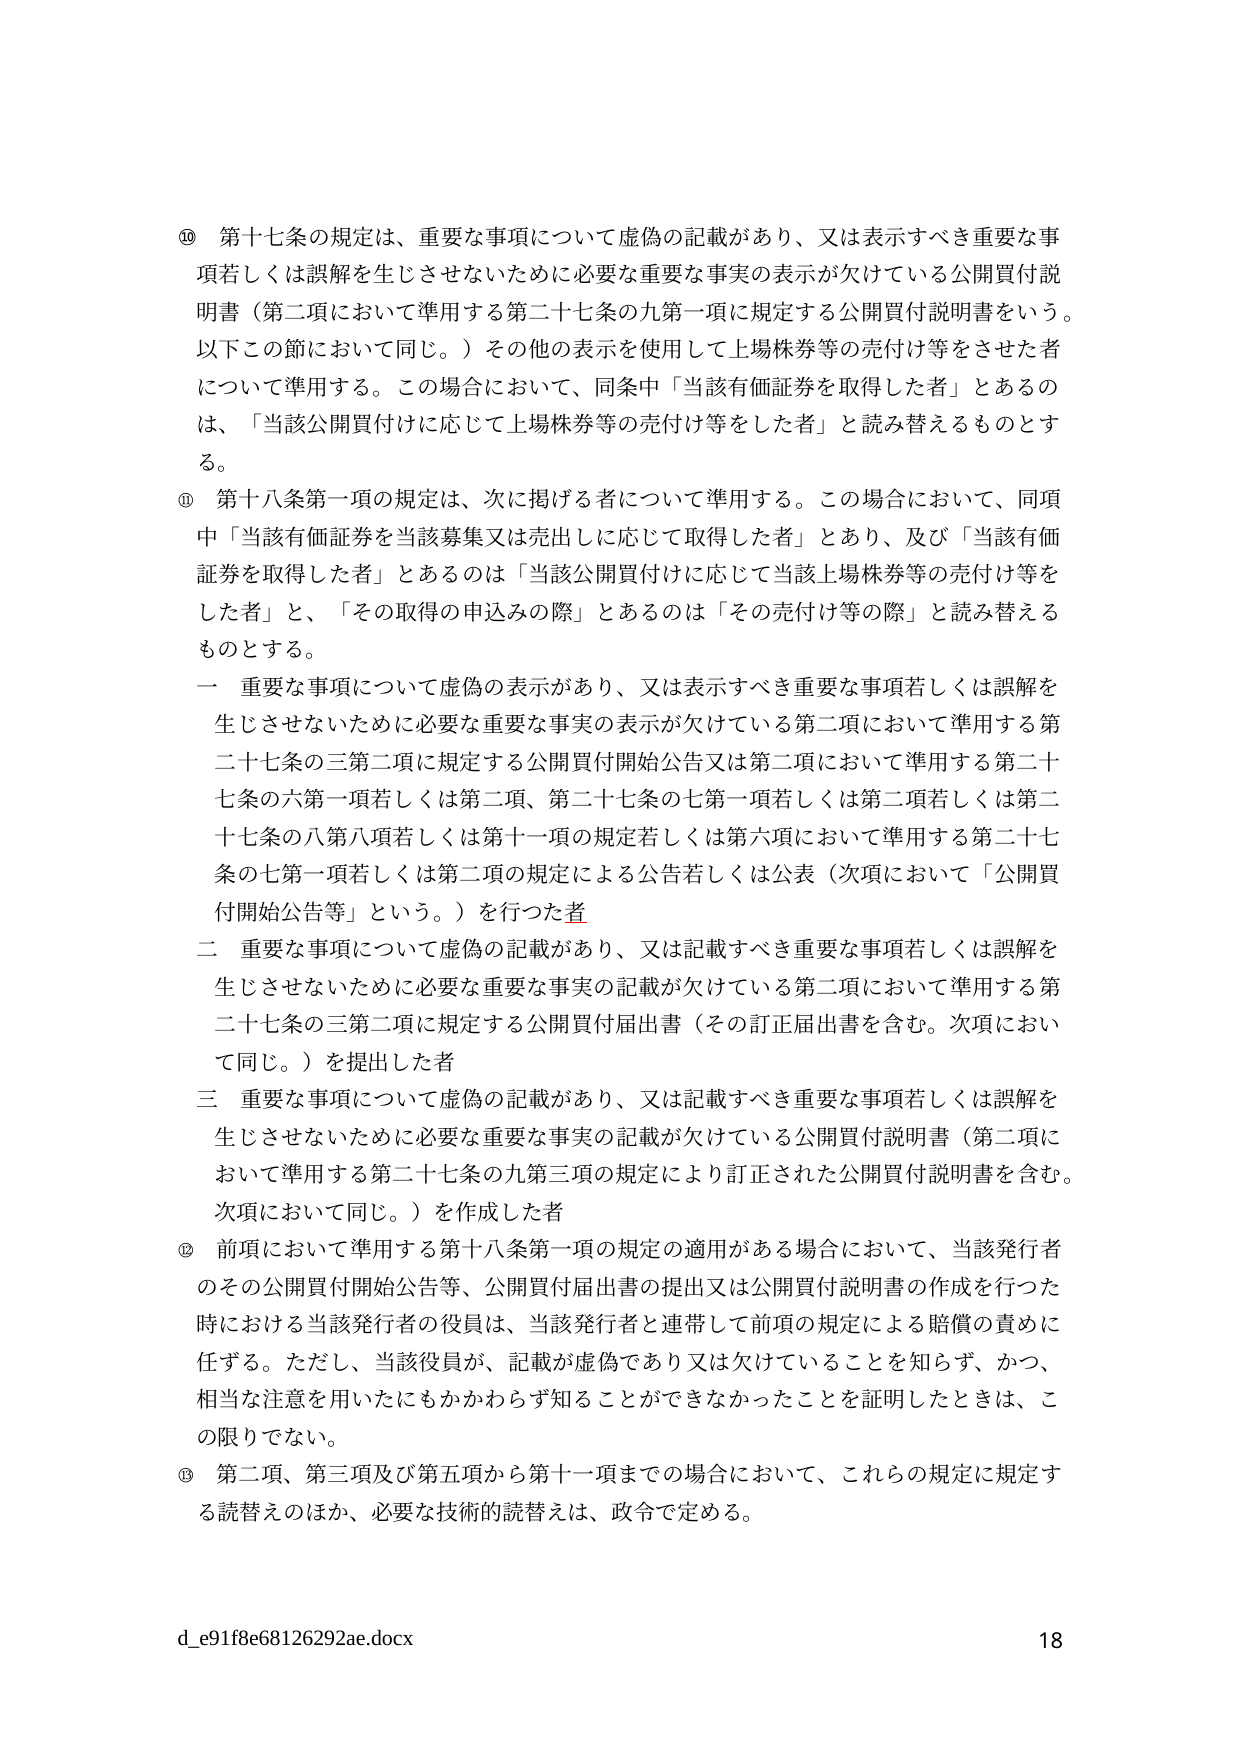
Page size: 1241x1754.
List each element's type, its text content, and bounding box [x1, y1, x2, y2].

text ⑫ 前項において準用する第十八条第一項の規定の適用がある場合において、当該発行者のその公開買付開始公告等、公開買付届出書の提出又は公開買付説明書の作成を行つた時における当該発行者の役員は、当該発行者と連帯して前項の規定による賠償の責めに任ずる。ただし、当該役員が、記載が虚偽であり又は欠けていることを知らず、かつ、相当な注意を用いたにもかかわらず知ることができなかったことを証明したときは、この限りでない。 [177, 1229, 1063, 1454]
text ⑩ 第十七条の規定は、重要な事項について虚偽の記載があり、又は表示すべき重要な事項若しくは誤解を生じさせないために必要な重要な事実の表示が欠けている公開買付説明書（第二項において準用する第二十七条の九第一項に規定する公開買付説明書をいう。以下この節において同じ。）その他の表示を使用して上場株券等の売付け等をさせた者について準用する。この場合において、同条中「当該有価証券を取得した者」とあるのは、「当該公開買付けに応じて上場株券等の売付け等をした者」と読み替えるものとする。 [177, 217, 1063, 479]
text ⑪ 第十八条第一項の規定は、次に掲げる者について準用する。この場合において、同項中「当該有価証券を当該募集又は売出しに応じて取得した者」とあり、及び「当該有価証券を取得した者」とあるのは「当該公開買付けに応じて当該上場株券等の売付け等をした者」と、「その取得の申込みの際」とあるのは「その売付け等の際」と読み替えるものとする。 [177, 479, 1063, 667]
text 三 重要な事項について虚偽の記載があり、又は記載すべき重要な事項若しくは誤解を生じさせないために必要な重要な事実の記載が欠けている公開買付説明書（第二項において準用する第二十七条の九第三項の規定により訂正された公開買付説明書を含む。次項において同じ。）を作成した者 [196, 1079, 1063, 1229]
text ⑬ 第二項、第三項及び第五項から第十一項までの場合において、これらの規定に規定する読替えのほか、必要な技術的読替えは、政令で定める。 [177, 1454, 1063, 1529]
text 二 重要な事項について虚偽の記載があり、又は記載すべき重要な事項若しくは誤解を生じさせないために必要な重要な事実の記載が欠けている第二項において準用する第二十七条の三第二項に規定する公開買付届出書（その訂正届出書を含む。次項において同じ。）を提出した者 [196, 929, 1063, 1079]
text 一 重要な事項について虚偽の表示があり、又は表示すべき重要な事項若しくは誤解を生じさせないために必要な重要な事実の表示が欠けている第二項において準用する第二十七条の三第二項に規定する公開買付開始公告又は第二項において準用する第二十七条の六第一項若しくは第二項、第二十七条の七第一項若しくは第二項若しくは第二十七条の八第八項若しくは第十一項の規定若しくは第六項において準用する第二十七条の七第一項若しくは第二項の規定による公告若しくは公表（次項において「公開買付開始公告等」という。）を行つた者 [196, 667, 1063, 929]
